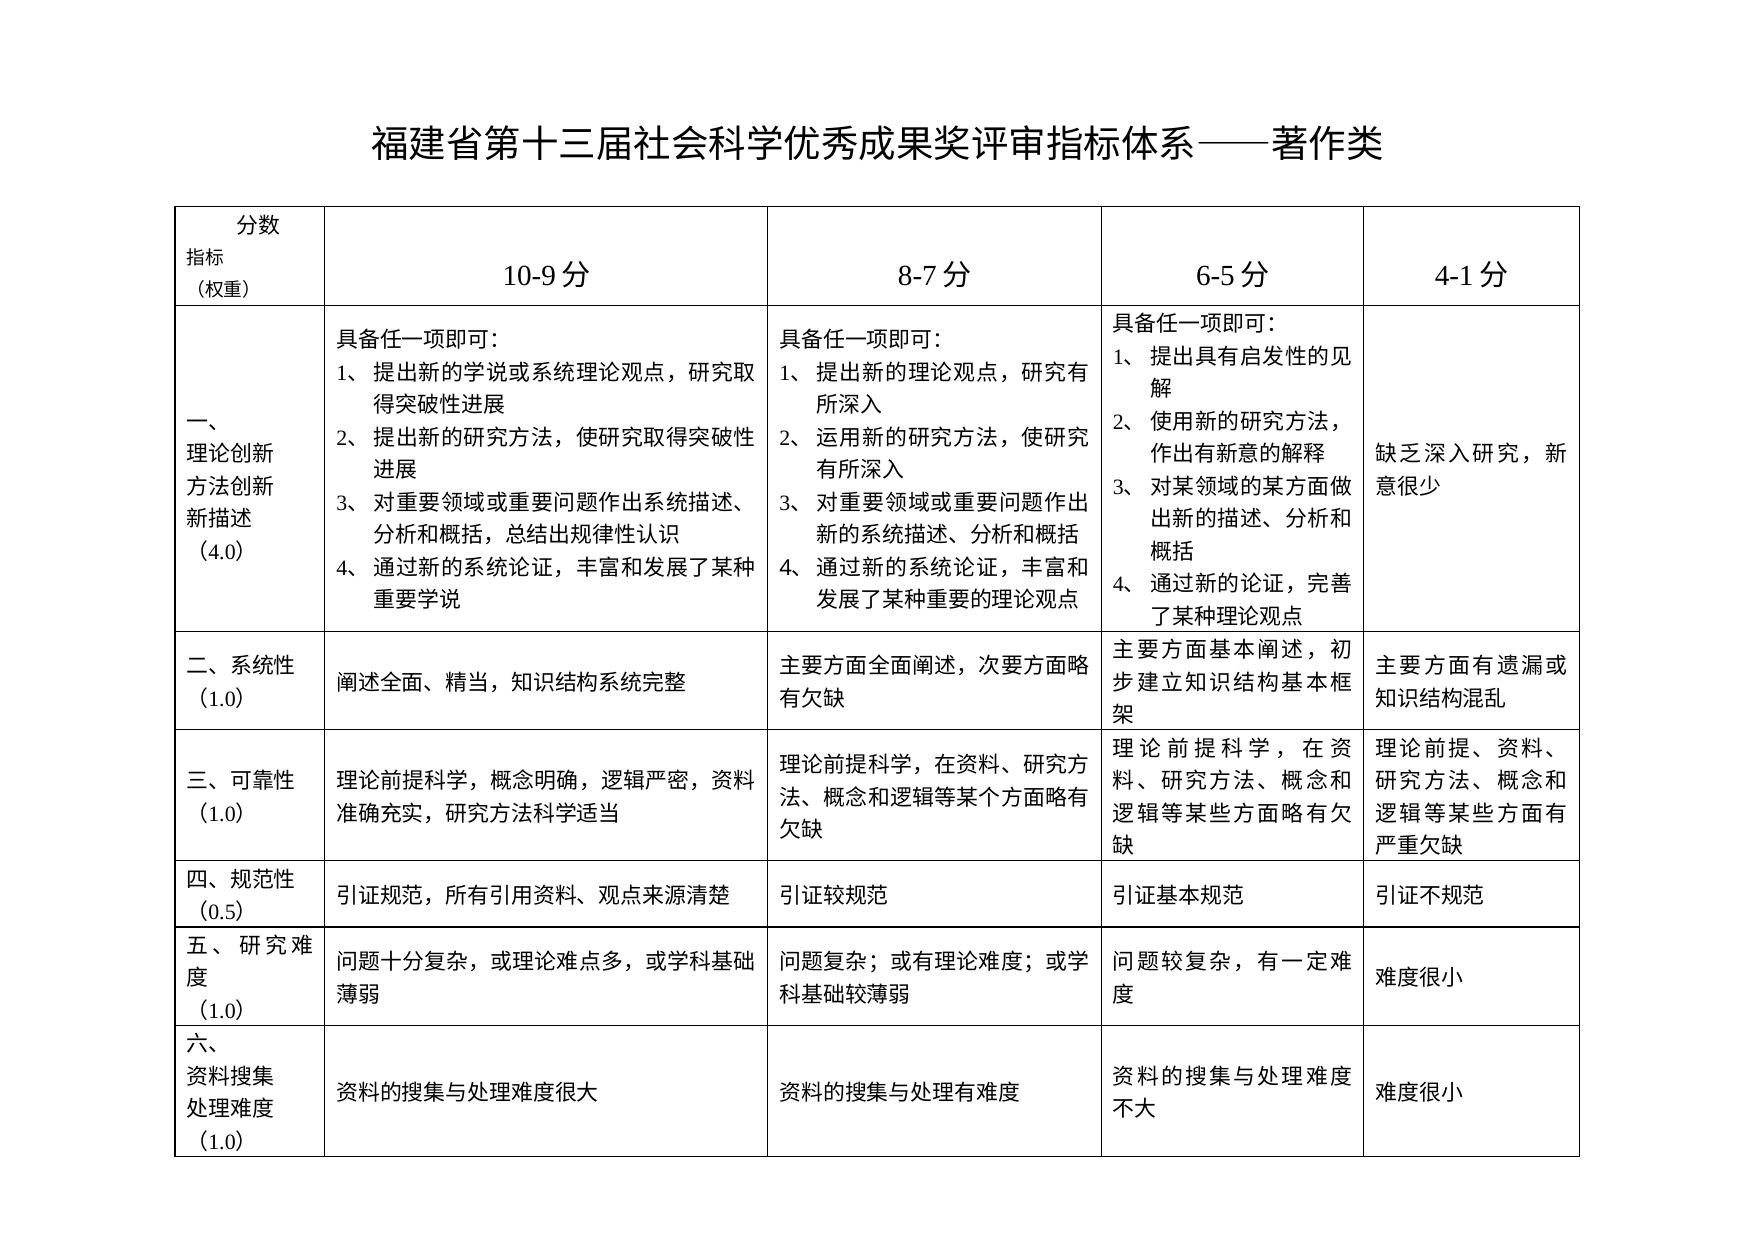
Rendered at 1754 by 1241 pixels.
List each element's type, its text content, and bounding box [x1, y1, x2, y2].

table_cell 资料的搜集与处理难度不大 [1102, 1026, 1363, 1156]
table_cell 五、研究难度 （1.0） [176, 928, 324, 1025]
table_cell 二、系统性 （1.0） [176, 632, 324, 729]
table_cell 主要方面有遗漏或知识结构混乱 [1364, 632, 1579, 729]
table_header 10-9分 [325, 207, 767, 305]
text 福建省第十三届社会科学优秀成果奖评审指标体系——著作类 [29, 109, 1724, 174]
table_cell 问题较复杂，有一定难度 [1102, 928, 1363, 1025]
table_cell 四、规范性 （0.5） [176, 861, 324, 926]
table_cell 引证不规范 [1364, 861, 1579, 926]
table_cell 具备任一项即可： 提出新的理论观点，研究有所深入 运用新的研究方法，使研究有所深入 对重要领域或重要问题作出新的系统描述、分析和概括 通过新的系统论证，丰富和发展了某种重要的理论观点 [768, 306, 1101, 631]
table_cell 主要方面全面阐述，次要方面略有欠缺 [768, 632, 1101, 729]
table_header 6-5分 [1102, 207, 1363, 305]
table_cell 难度很小 [1364, 928, 1579, 1025]
table_cell 资料的搜集与处理有难度 [768, 1026, 1101, 1156]
table_cell 理论前提科学，概念明确，逻辑严密，资料准确充实，研究方法科学适当 [325, 730, 767, 860]
table_header 分数 指标 （权重） [176, 207, 324, 305]
table_cell 引证规范，所有引用资料、观点来源清楚 [325, 861, 767, 926]
table_cell 主要方面基本阐述，初步建立知识结构基本框架 [1102, 632, 1363, 729]
table_cell 引证基本规范 [1102, 861, 1363, 926]
table_cell 引证较规范 [768, 861, 1101, 926]
table_cell 理论前提、资料、研究方法、概念和逻辑等某些方面有严重欠缺 [1364, 730, 1579, 860]
table_cell 一、 理论创新 方法创新 新描述 （4.0） [176, 306, 324, 631]
table_cell 难度很小 [1364, 1026, 1579, 1156]
table_cell 资料的搜集与处理难度很大 [325, 1026, 767, 1156]
table_header 8-7分 [768, 207, 1101, 305]
table_cell 阐述全面、精当，知识结构系统完整 [325, 632, 767, 729]
table_cell 三、可靠性 （1.0） [176, 730, 324, 860]
table_cell 六、 资料搜集 处理难度 （1.0） [176, 1026, 324, 1156]
table_cell 问题复杂；或有理论难度；或学科基础较薄弱 [768, 928, 1101, 1025]
table_cell 理论前提科学，在资料、研究方法、概念和逻辑等某个方面略有欠缺 [768, 730, 1101, 860]
table_cell 具备任一项即可： 提出新的学说或系统理论观点，研究取得突破性进展 提出新的研究方法，使研究取得突破性进展 对重要领域或重要问题作出系统描述、分析和概括，总结出规律性认识 通过新的系统论证，丰富和发展了某种重要学说 [325, 306, 767, 631]
table_cell 问题十分复杂，或理论难点多，或学科基础薄弱 [325, 928, 767, 1025]
table_cell 缺乏深入研究，新意很少 [1364, 306, 1579, 631]
table_cell 理论前提科学，在资料、研究方法、概念和逻辑等某些方面略有欠缺 [1102, 730, 1363, 860]
table_cell 具备任一项即可： 提出具有启发性的见解 使用新的研究方法，作出有新意的解释 对某领域的某方面做出新的描述、分析和概括 通过新的论证，完善了某种理论观点 [1102, 306, 1363, 631]
table_header 4-1分 [1364, 207, 1579, 305]
